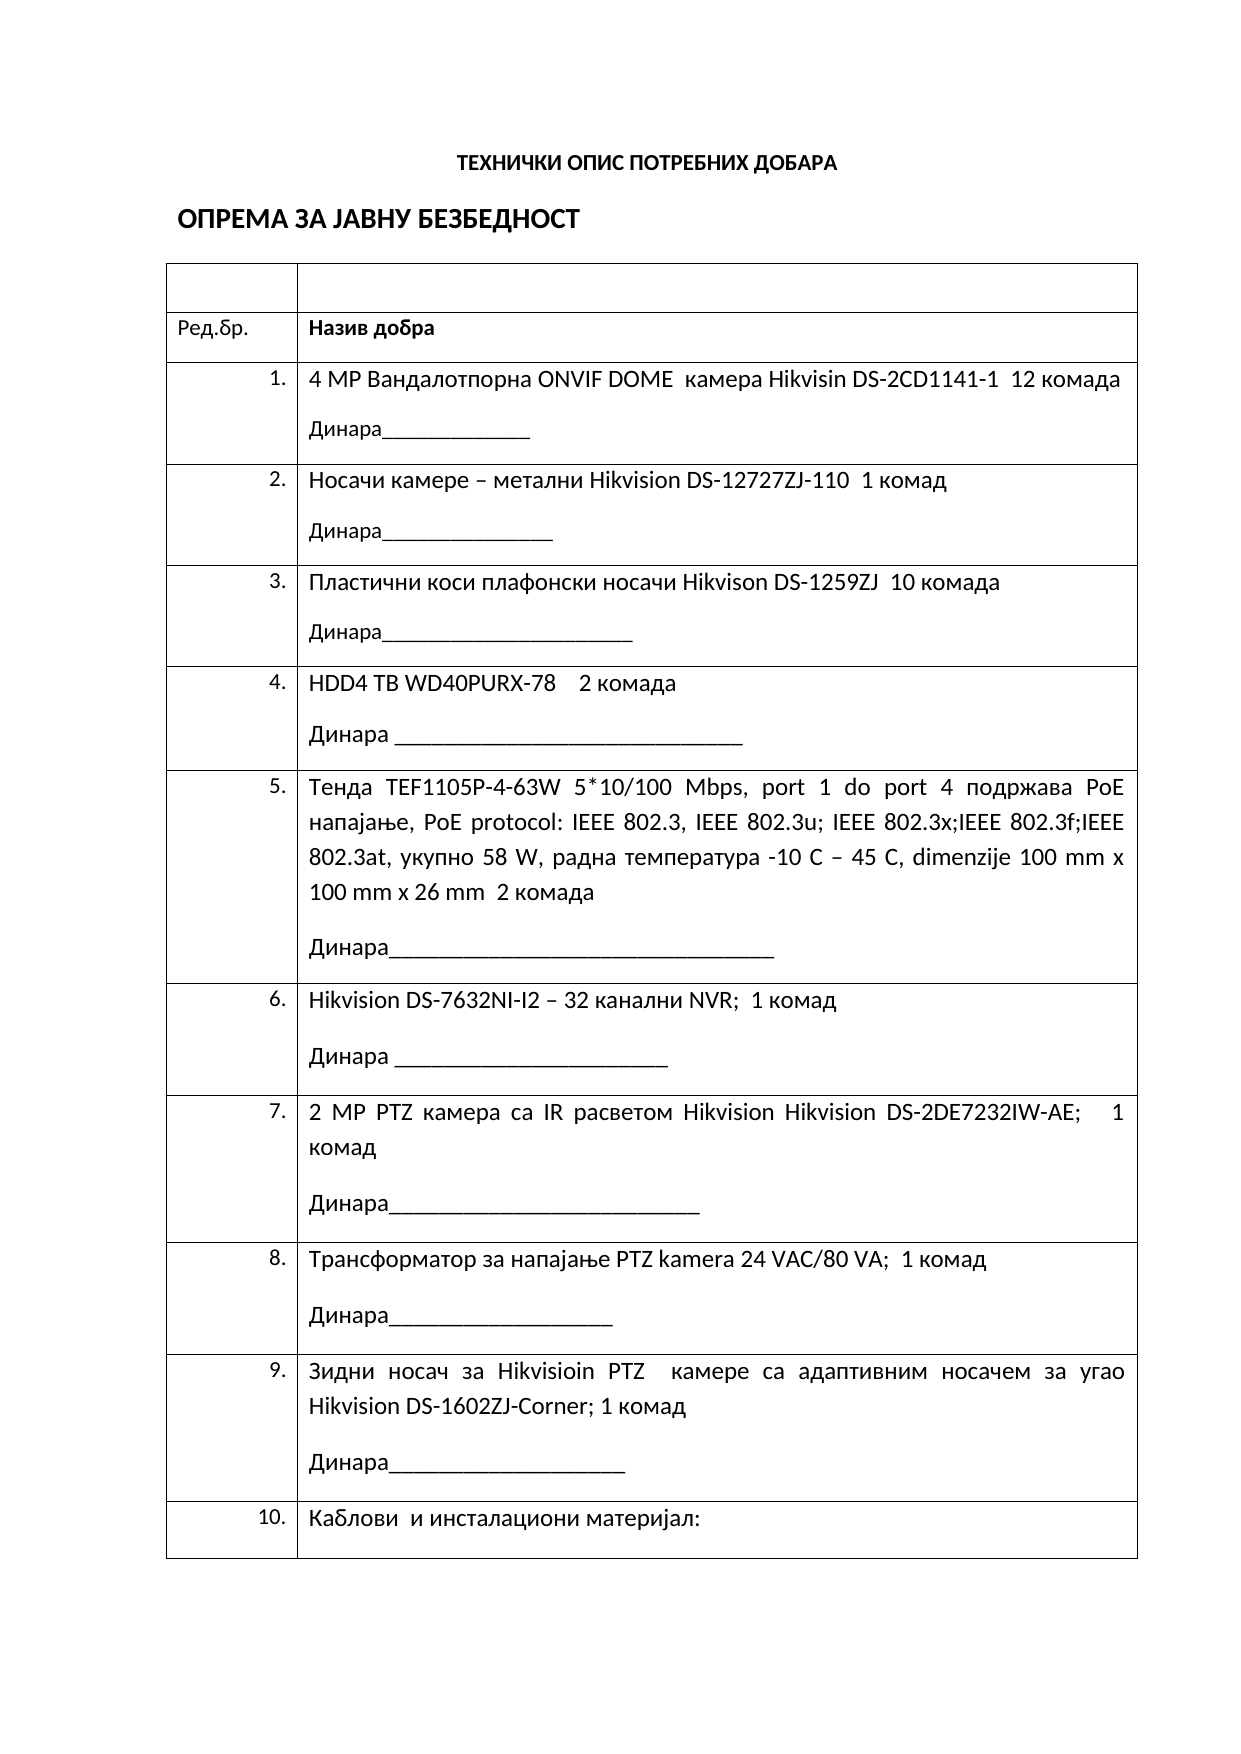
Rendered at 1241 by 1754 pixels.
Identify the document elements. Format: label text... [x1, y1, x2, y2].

table_cell 1. [167, 363, 297, 463]
table_cell 2 MP PTZ камера са IR расветом Hikvision Hikvision DS-2DE7232IW-AE; 1 комад Динара_________________________ [298, 1096, 1137, 1242]
table_cell Пластични коси плафонски носачи Hikvison DS-1259ZJ 10 комада Динара______________________ [298, 566, 1137, 666]
table_cell Носачи камере – метални Hikvision DS-12727ZJ-110 1 комад Динара_______________ [298, 465, 1137, 565]
table_cell 10. [167, 1502, 297, 1557]
table_cell 2. [167, 465, 297, 565]
table_cell Зидни носач за Hikvisioin PTZ камере са адаптивним носачем за угао Hikvision DS-1602ZJ-Corner; 1 комад Динара___________________ [298, 1355, 1137, 1501]
table_cell 8. [167, 1243, 297, 1354]
table_cell 6. [167, 984, 297, 1095]
table_header [167, 264, 297, 312]
table_cell 9. [167, 1355, 297, 1501]
text ТЕХНИЧКИ ОПИС ПОТРЕБНИХ ДОБАРА [177, 148, 1122, 176]
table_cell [298, 1502, 1137, 1557]
table_cell 4 МP Вандалотпорна ONVIF DOME камера Hikvisin DS-2CD1141-1 12 комада Динара_____________ [298, 363, 1137, 463]
table_cell Hikvision DS-7632NI-I2 – 32 канални NVR; 1 комад Динара ______________________ [298, 984, 1137, 1095]
table_cell HDD4 TB WD40PURX-78 2 комада Динара ____________________________ [298, 667, 1137, 770]
text ОПРЕМА ЗА ЈАВНУ БЕЗБЕДНОСТ [177, 201, 1122, 236]
table_cell 4. [167, 667, 297, 770]
table_cell 3. [167, 566, 297, 666]
table_cell Тенда TEF1105P-4-63W 5*10/100 Mbps, port 1 do port 4 подржава PoE напајање, PoE protocol: IEEE 802.3, IEEE 802.3u; IEEE 802.3x;IEEE 802.3f;IEEE 802.3at, укупно 58 W, радна температура -10 С – 45 С, dimenzije 100 mm x 100 mm x 26 mm 2 комада Динара_______________________________ [298, 771, 1137, 983]
table_cell Ред.бр. [167, 313, 297, 362]
table_cell Трансформатор за напајање PTZ kamera 24 VAC/80 VA; 1 комад Динара__________________ [298, 1243, 1137, 1354]
table_cell 7. [167, 1096, 297, 1242]
table_cell Назив добра [298, 313, 1137, 362]
table_header [298, 264, 1137, 312]
table_cell 5. [167, 771, 297, 983]
